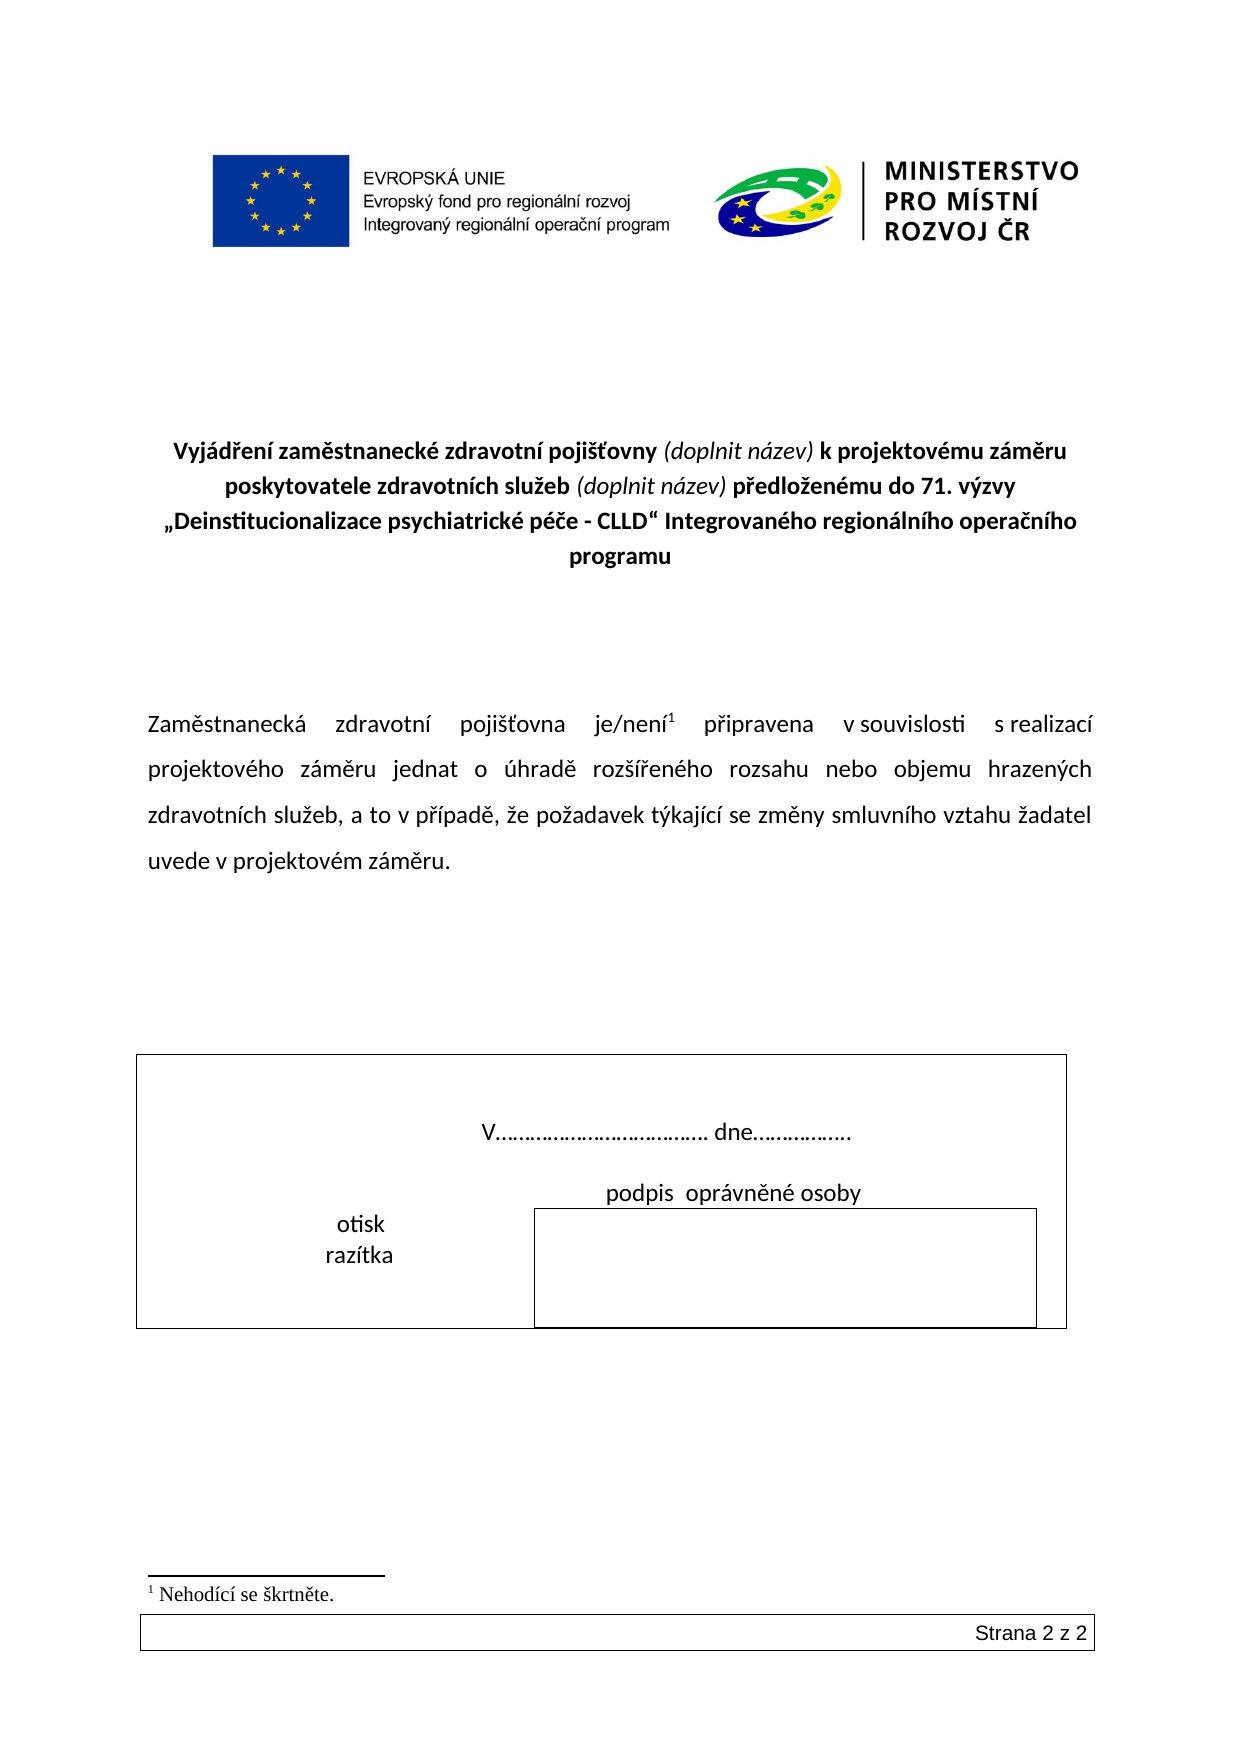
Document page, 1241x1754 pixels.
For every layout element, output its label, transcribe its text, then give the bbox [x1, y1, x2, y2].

picture [182, 123, 1108, 277]
text Zaměstnanecká zdravotní pojišťovna je/není připravena v souvislosti s realizací projektového záměru jednat o úhradě rozšířeného rozsahu nebo objemu hrazených zdravotních služeb, a to v případě, že požadavek týkající se změny smluvního vztahu žadatel uvede v projektovém záměru. [148, 708, 1093, 876]
text Vyjádření zaměstnanecké zdravotní pojišťovny (doplnit název) k projektovému záměru poskytovatele zdravotních služeb (doplnit název) předloženému do 71. výzvy „Deinstitucionalizace psychiatrické péče - CLLD“ Integrovaného regionálního operačního programu [148, 435, 1093, 571]
table_header V………………………………. dne…………….. podpis oprávněné osoby [137, 1055, 1066, 1328]
